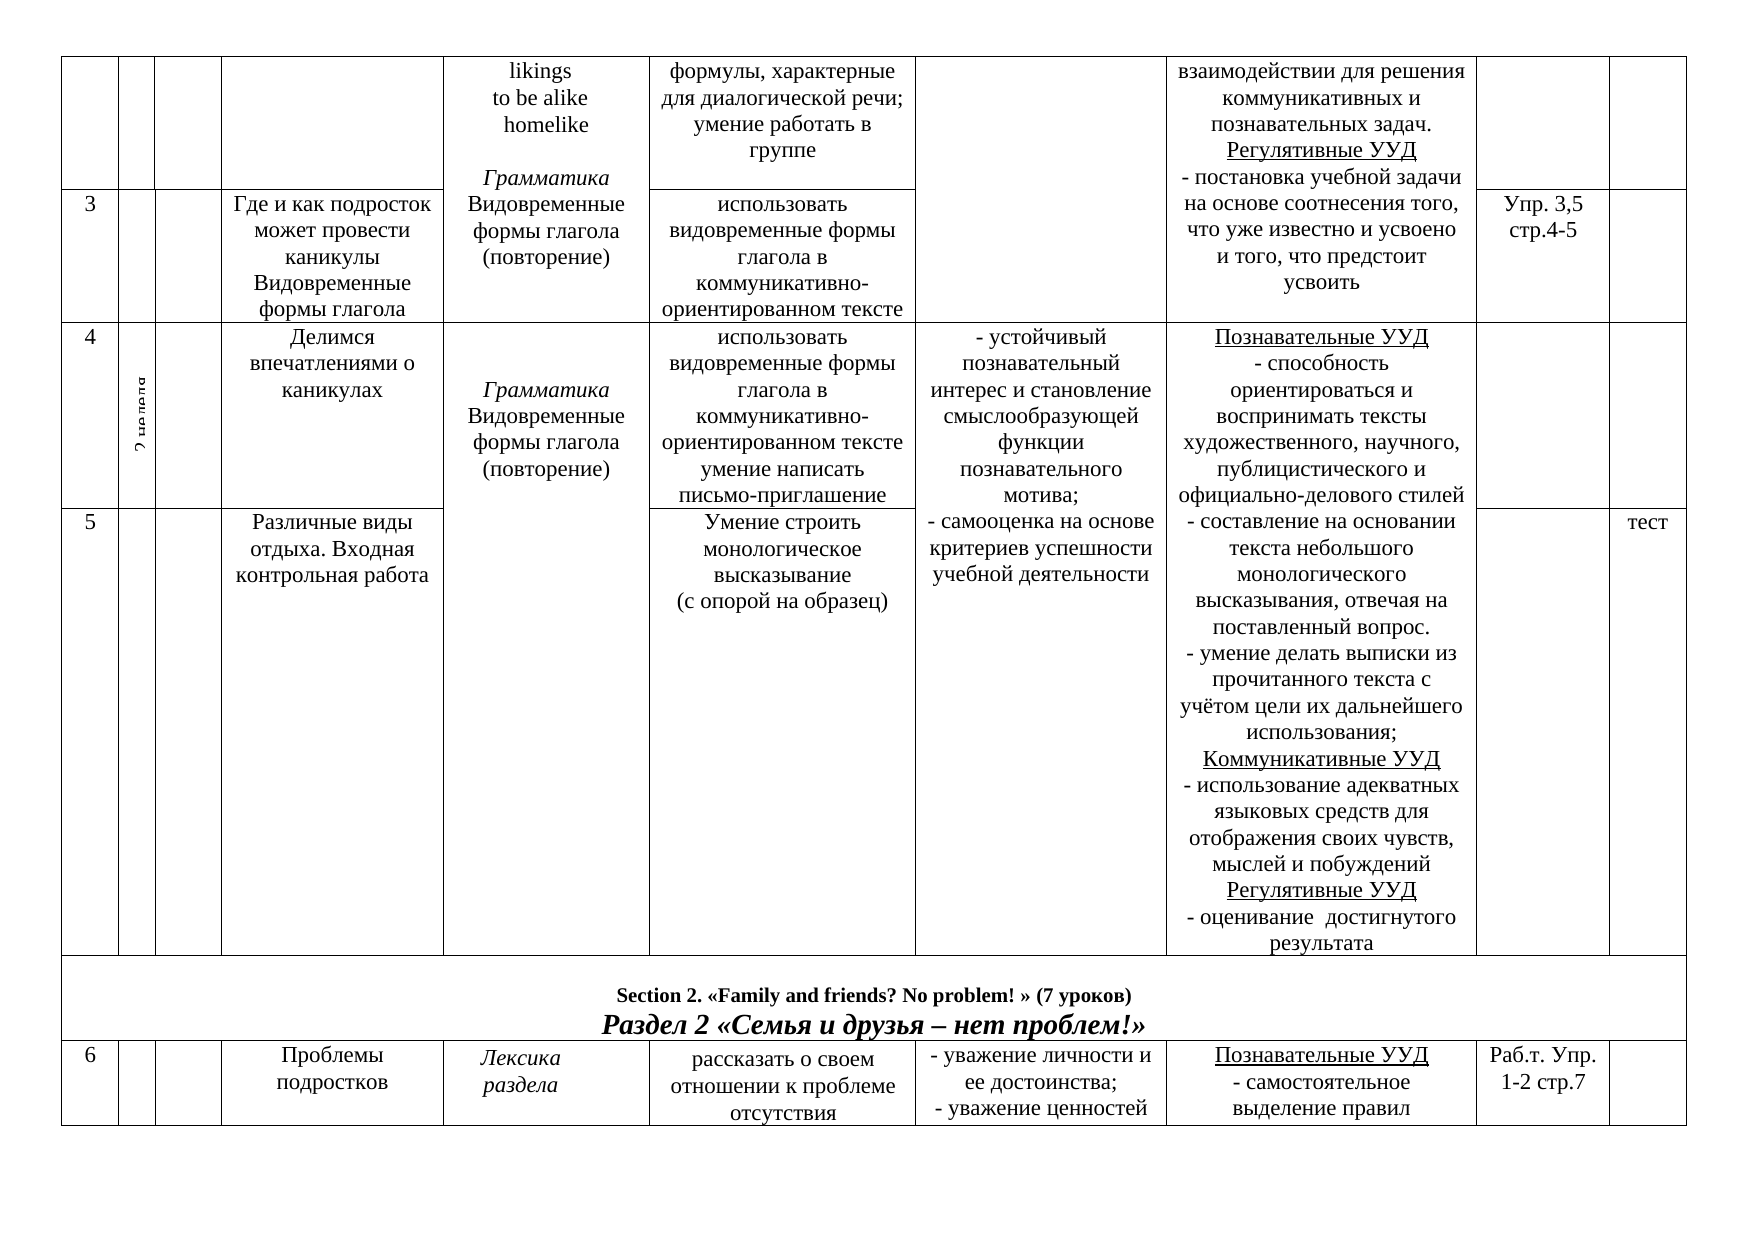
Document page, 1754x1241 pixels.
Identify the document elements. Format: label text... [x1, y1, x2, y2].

table_cell Упр. 3,5 стр.4-5 [1477, 190, 1609, 322]
table_cell Проблемы подростков [222, 1041, 443, 1125]
table_cell [119, 1041, 155, 1125]
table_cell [1167, 1041, 1476, 1125]
table_cell тест [1610, 509, 1686, 955]
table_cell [1477, 57, 1609, 189]
table_cell 4 [62, 323, 118, 507]
table_cell [1610, 57, 1686, 189]
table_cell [444, 1041, 649, 1125]
table_cell [156, 1041, 221, 1125]
table_cell [119, 57, 154, 189]
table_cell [1477, 1041, 1609, 1125]
table_cell 2 неделя [119, 323, 155, 507]
table_cell Где и как подросток может провести каникулы Видовременные формы глагола [222, 190, 443, 322]
table_cell [155, 57, 221, 189]
table_cell [119, 190, 155, 322]
table_cell Делимся впечатлениями о каникулах [222, 323, 443, 507]
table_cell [222, 57, 443, 189]
table_cell 3 [62, 190, 118, 322]
table_cell [1610, 1041, 1686, 1125]
table_cell Различные виды отдыха. Входная контрольная работа [222, 509, 443, 955]
table_cell [1610, 190, 1686, 322]
table_cell [119, 509, 155, 955]
table_cell [156, 190, 221, 322]
table_cell Познавательные УУД - способность ориентироваться и воспринимать тексты художественного, научного, публицистического и официально-делового стилей - составление на основании текста небольшого монологического высказывания, отвечая на поставленный вопрос. - умение делать выписки из прочитанного текста с учётом цели их дальнейшего использования; Коммуникативные УУД - использование адекватных языковых средств для отображения своих чувств, мыслей и побуждений Регулятивные УУД - оценивание достигнутого результата [1167, 323, 1476, 955]
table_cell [650, 57, 915, 189]
table_cell [156, 323, 221, 507]
table_cell - устойчивый познавательный интерес и становление смыслообразующей функции познавательного мотива; - самооценка на основе критериев успешности учебной деятельности [916, 323, 1166, 955]
table_cell Грамматика Видовременные формы глагола (повторение) [444, 323, 649, 955]
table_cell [916, 1041, 1166, 1125]
table_cell [1610, 323, 1686, 507]
table_cell Section 2. «Family and friends? No problem! » (7 уроков) Раздел 2 «Семья и друзья – нет проблем!» [62, 956, 1686, 1040]
table_cell использовать видовременные формы глагола в коммуникативно-ориентированном тексте [650, 190, 915, 322]
table_cell 6 [62, 1041, 118, 1125]
table_cell [1477, 323, 1609, 507]
table_cell Умение строить монологическое высказывание (с опорой на образец) [650, 509, 915, 955]
table_cell [1477, 509, 1609, 955]
table_cell 5 [62, 509, 118, 955]
table_cell использовать видовременные формы глагола в коммуникативно-ориентированном тексте умение написать письмо-приглашение [650, 323, 915, 507]
table_cell [156, 509, 221, 955]
table_cell 2 [62, 57, 118, 189]
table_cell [650, 1041, 915, 1125]
